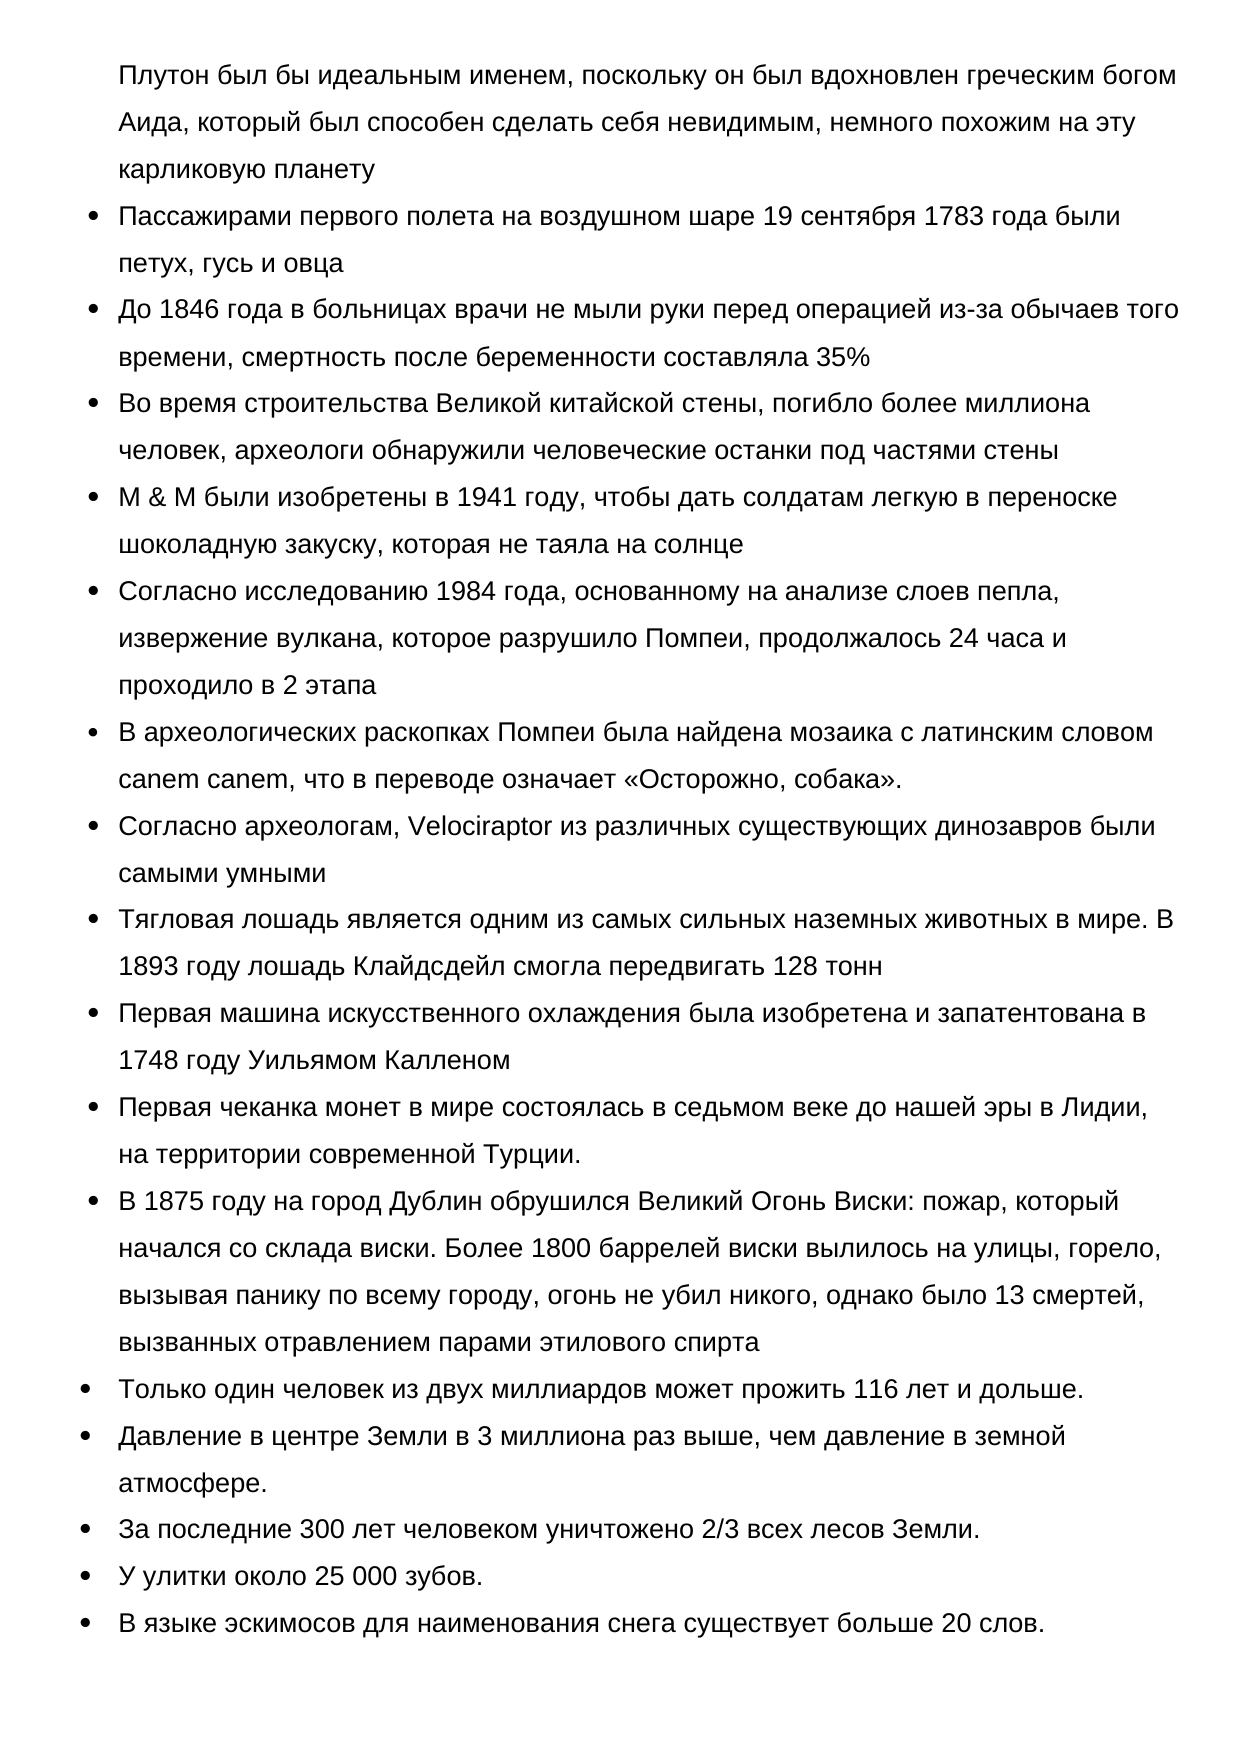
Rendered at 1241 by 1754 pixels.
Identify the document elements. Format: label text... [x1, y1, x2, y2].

list Тягловая лошадь является одним из самых сильных наземных животных в мире. В 1893 году лошадь Клайдсдейл смогла передвигать 128 тонн [89, 903, 1181, 982]
list Первая чеканка монет в мире состоялась в седьмом веке до нашей эры в Лидии, на территории современной Турции. [89, 1091, 1181, 1169]
list M & M были изобретены в 1941 году, чтобы дать солдатам легкую в переноске шоколадную закуску, которая не таяла на солнце [89, 481, 1181, 559]
list У улитки около 25 000 зубов. [81, 1560, 1181, 1592]
list Согласно исследованию 1984 года, основанному на анализе слоев пепла, извержение вулкана, которое разрушило Помпеи, продолжалось 24 часа и проходило в 2 этапа [89, 575, 1181, 700]
list В языке эскимосов для наименования снега существует больше 20 слов. [81, 1607, 1181, 1639]
list Только один человек из двух миллиардов может прожить 116 лет и дольше. [81, 1373, 1181, 1404]
list За последние 300 лет человеком уничтожено 2/3 всех лесов Земли. [81, 1513, 1181, 1545]
list Первая машина искусственного охлаждения была изобретена и запатентована в 1748 году Уильямом Калленом [89, 997, 1181, 1076]
list Пассажирами первого полета на воздушном шаре 19 сентября 1783 года были петух, гусь и овца [89, 200, 1181, 278]
list Во время строительства Великой китайской стены, погибло более миллиона человек, археологи обнаружили человеческие останки под частями стены [89, 387, 1181, 466]
list До 1846 года в больницах врачи не мыли руки перед операцией из-за обычаев того времени, смертность после беременности составляла 35% [89, 293, 1181, 372]
list Согласно археологам, Velociraptor из различных существующих динозавров были самыми умными [89, 809, 1181, 888]
list Давление в центре Земли в 3 миллиона раз выше, чем давление в земной атмосфере. [81, 1419, 1181, 1498]
list В 1875 году на город Дублин обрушился Великий Огонь Виски: пожар, который начался со склада виски. Более 1800 баррелей виски вылилось на улицы, горело, вызывая панику по всему городу, огонь не убил никого, однако было 13 смертей, вызванных отравлением парами этилового спирта [89, 1185, 1181, 1357]
list В археологических раскопках Помпеи была найдена мозаика с латинским словом canem canem, что в переводе означает «Осторожно, собака». [89, 716, 1181, 794]
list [89, 59, 1181, 184]
